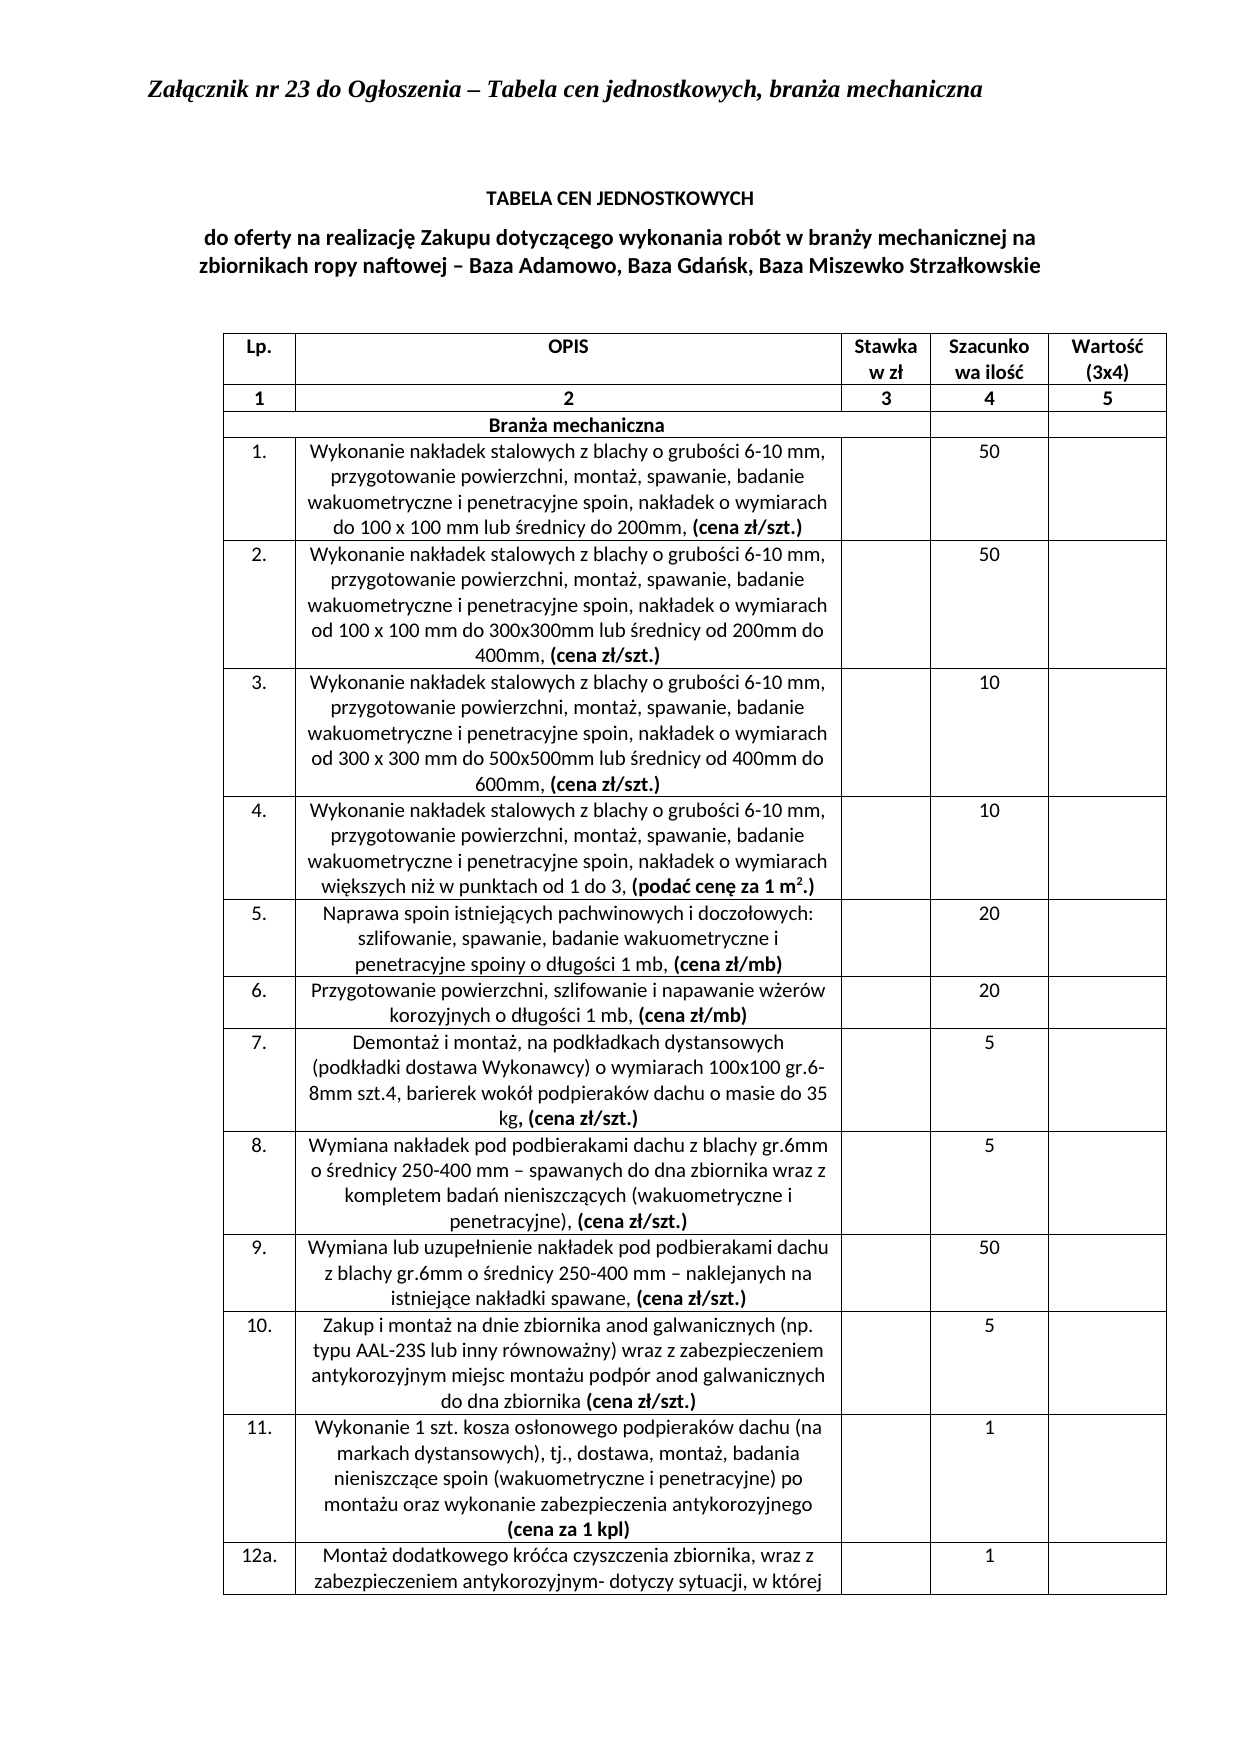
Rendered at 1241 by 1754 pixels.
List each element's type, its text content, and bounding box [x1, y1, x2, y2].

table_cell [1049, 1312, 1166, 1413]
table_cell 2. [224, 541, 295, 668]
table_cell 5. [224, 900, 295, 976]
table_cell 50 [931, 541, 1048, 668]
table_cell Branża mechaniczna [224, 412, 930, 437]
table_cell 5 [931, 1029, 1048, 1131]
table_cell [296, 1543, 841, 1593]
table_cell [1049, 1235, 1166, 1311]
table_cell [842, 900, 930, 976]
table_cell [842, 1029, 930, 1131]
table_cell Wymiana nakładek pod podbierakami dachu z blachy gr.6mm o średnicy 250-400 mm – spawanych do dna zbiornika wraz z kompletem badań nieniszczących (wakuometryczne i penetracyjne), (cena zł/szt.) [296, 1132, 841, 1233]
table_cell 3. [224, 669, 295, 796]
table_cell 5 [1049, 385, 1166, 411]
table_cell 9. [224, 1235, 295, 1311]
table_cell 1. [224, 438, 295, 540]
table_cell Wykonanie nakładek stalowych z blachy o grubości 6-10 mm, przygotowanie powierzchni, montaż, spawanie, badanie wakuometryczne i penetracyjne spoin, nakładek o wymiarach do 100 x 100 mm lub średnicy do 200mm, (cena zł/szt.) [296, 438, 841, 540]
table_cell 1 [931, 1415, 1048, 1542]
table_header Lp. [224, 334, 295, 384]
table_cell Zakup i montaż na dnie zbiornika anod galwanicznych (np. typu AAL-23S lub inny równoważny) wraz z zabezpieczeniem antykorozyjnym miejsc montażu podpór anod galwanicznych do dna zbiornika (cena zł/szt.) [296, 1312, 841, 1413]
table_cell 20 [931, 977, 1048, 1028]
table_cell 1 [931, 1543, 1048, 1593]
text TABELA CEN JEDNOSTKOWYCH [148, 186, 1093, 211]
table_cell 50 [931, 1235, 1048, 1311]
table_cell 1 [224, 385, 295, 411]
table_cell [842, 438, 930, 540]
table_cell Wykonanie nakładek stalowych z blachy o grubości 6-10 mm, przygotowanie powierzchni, montaż, spawanie, badanie wakuometryczne i penetracyjne spoin, nakładek o wymiarach od 300 x 300 mm do 500x500mm lub średnicy od 400mm do 600mm, (cena zł/szt.) [296, 669, 841, 796]
table_cell [842, 1132, 930, 1233]
table_cell [1049, 1543, 1166, 1593]
table_cell [1049, 541, 1166, 668]
table_cell [1049, 669, 1166, 796]
table_cell [842, 669, 930, 796]
table_header Wartość (3x4) [1049, 334, 1166, 384]
table_cell [842, 1415, 930, 1542]
table_cell 5 [931, 1312, 1048, 1413]
table_cell 11. [224, 1415, 295, 1542]
text do oferty na realizację Zakupu dotyczącego wykonania robót w branży mechanicznej na zbiornikach ropy naftowej – Baza Adamowo, Baza Gdańsk, Baza Miszewko Strzałkowskie [148, 223, 1093, 279]
table_cell [931, 412, 1048, 437]
table_cell Wykonanie nakładek stalowych z blachy o grubości 6-10 mm, przygotowanie powierzchni, montaż, spawanie, badanie wakuometryczne i penetracyjne spoin, nakładek o wymiarach większych niż w punktach od 1 do 3, (podać cenę za 1 m2.) [296, 797, 841, 899]
table_cell [1049, 1029, 1166, 1131]
table_cell Przygotowanie powierzchni, szlifowanie i napawanie wżerów korozyjnych o długości 1 mb, (cena zł/mb) [296, 977, 841, 1028]
table_cell [1049, 977, 1166, 1028]
table_cell 4. [224, 797, 295, 899]
table_cell [1049, 797, 1166, 899]
table_cell [842, 1312, 930, 1413]
table_header Szacunkowa ilość [931, 334, 1048, 384]
table_header OPIS [296, 334, 841, 384]
table_cell Wykonanie nakładek stalowych z blachy o grubości 6-10 mm, przygotowanie powierzchni, montaż, spawanie, badanie wakuometryczne i penetracyjne spoin, nakładek o wymiarach od 100 x 100 mm do 300x300mm lub średnicy od 200mm do 400mm, (cena zł/szt.) [296, 541, 841, 668]
table_cell 10. [224, 1312, 295, 1413]
table_cell 8. [224, 1132, 295, 1233]
table_cell 12a. [224, 1543, 295, 1593]
table_cell [842, 1543, 930, 1593]
table_header Stawka w zł [842, 334, 930, 384]
table_cell [842, 797, 930, 899]
table_cell [1049, 438, 1166, 540]
table_cell Demontaż i montaż, na podkładkach dystansowych (podkładki dostawa Wykonawcy) o wymiarach 100x100 gr.6-8mm szt.4, barierek wokół podpieraków dachu o masie do 35 kg, (cena zł/szt.) [296, 1029, 841, 1131]
table_cell Wykonanie 1 szt. kosza osłonowego podpieraków dachu (na markach dystansowych), tj., dostawa, montaż, badania nieniszczące spoin (wakuometryczne i penetracyjne) po montażu oraz wykonanie zabezpieczenia antykorozyjnego (cena za 1 kpl) [296, 1415, 841, 1542]
table_cell [842, 1235, 930, 1311]
table_cell 5 [931, 1132, 1048, 1233]
table_cell Naprawa spoin istniejących pachwinowych i doczołowych: szlifowanie, spawanie, badanie wakuometryczne i penetracyjne spoiny o długości 1 mb, (cena zł/mb) [296, 900, 841, 976]
table_cell Wymiana lub uzupełnienie nakładek pod podbierakami dachu z blachy gr.6mm o średnicy 250-400 mm – naklejanych na istniejące nakładki spawane, (cena zł/szt.) [296, 1235, 841, 1311]
table_cell 6. [224, 977, 295, 1028]
table_cell [1049, 1415, 1166, 1542]
table_cell [1049, 412, 1166, 437]
table_cell [1049, 1132, 1166, 1233]
table_cell 2 [296, 385, 841, 411]
table_cell 10 [931, 669, 1048, 796]
table_cell 10 [931, 797, 1048, 899]
table_cell 7. [224, 1029, 295, 1131]
table_cell 4 [931, 385, 1048, 411]
table_cell 20 [931, 900, 1048, 976]
table_cell [1049, 900, 1166, 976]
table_cell [842, 541, 930, 668]
table_cell [842, 977, 930, 1028]
table_cell 3 [842, 385, 930, 411]
table_cell 50 [931, 438, 1048, 540]
